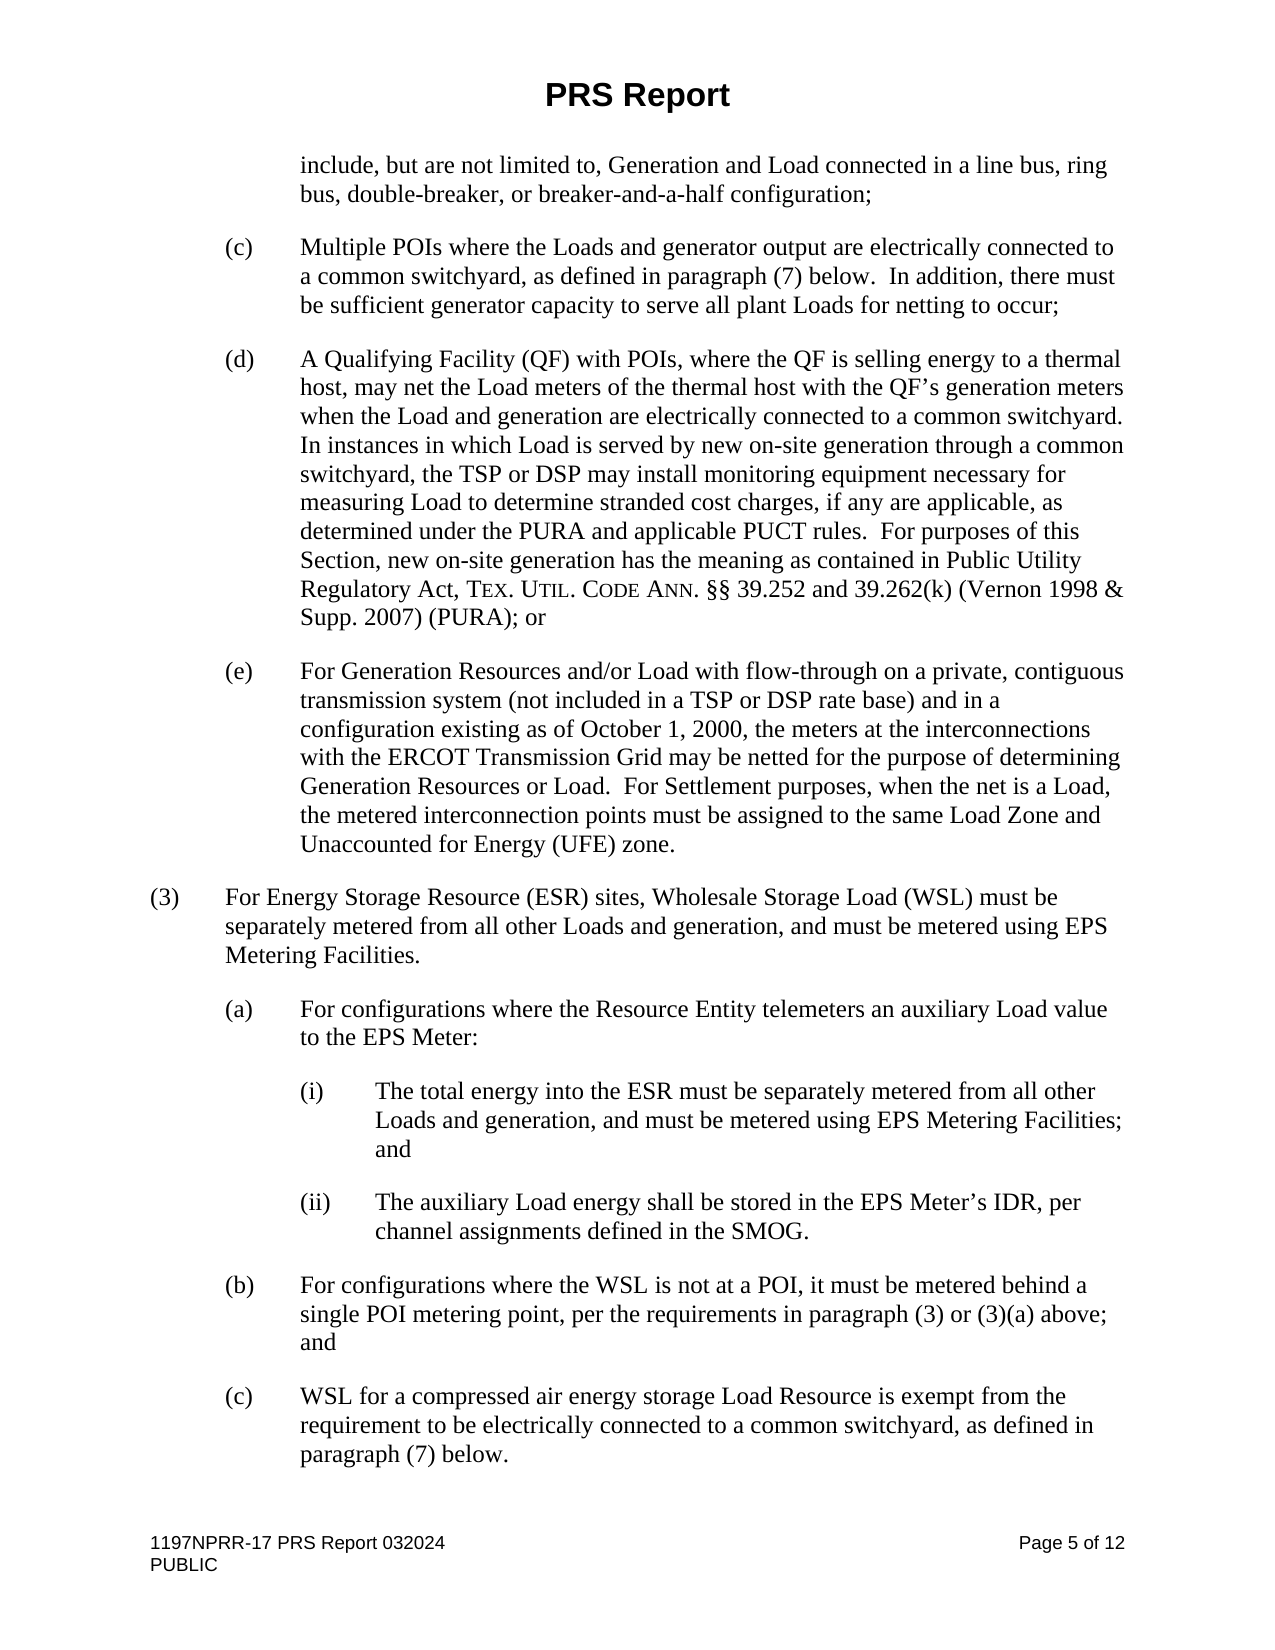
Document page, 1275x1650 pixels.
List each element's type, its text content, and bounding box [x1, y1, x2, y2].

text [225, 150, 1125, 207]
text (3) For Energy Storage Resource (ESR) sites, Wholesale Storage Load (WSL) must be separately metered from all other Loads and generation, and must be metered using EPS Metering Facilities. [150, 882, 1125, 969]
text (ii) The auxiliary Load energy shall be stored in the EPS Meter’s IDR, per channel assignments defined in the SMOG. [300, 1187, 1125, 1245]
text (e) For Generation Resources and/or Load with flow-through on a private, contiguous transmission system (not included in a TSP or DSP rate base) and in a configuration existing as of , the meters at the interconnections with the ERCOT Transmission Grid may be netted for the purpose of determining Generation Resources or Load. For Settlement purposes, when the net is a Load, the metered interconnection points must be assigned to the same Load Zone and Unaccounted for Energy (UFE) zone. [225, 656, 1125, 857]
text (b) For configurations where the WSL is not at a POI, it must be metered behind a single POI metering point, per the requirements in paragraph (3) or (3)(a) above; and [225, 1270, 1125, 1356]
text (d) A Qualifying Facility (QF) with POIs, where the QF is selling energy to a thermal host, may net the Load meters of the thermal host with the QF’s generation meters when the Load and generation are electrically connected to a common switchyard. In instances in which Load is served by new on-site generation through a common switchyard, the TSP or DSP may install monitoring equipment necessary for measuring Load to determine stranded cost charges, if any are applicable, as determined under the PURA and applicable PUCT rules. For purposes of this Section, new on-site generation has the meaning as contained in Public Utility Regulatory Act, Tex. Util. Code Ann. §§ 39.252 and 39.262(k) (Vernon 1998 & Supp. 2007) (PURA); or [225, 344, 1125, 631]
text (c) WSL for a compressed air energy storage Load Resource is exempt from the requirement to be electrically connected to a common switchyard, as defined in paragraph (7) below. [225, 1381, 1125, 1467]
text (i) The total energy into the ESR must be separately metered from all other Loads and generation, and must be metered using EPS Metering Facilities; and [300, 1076, 1125, 1162]
text (c) Multiple POIs where the Loads and generator output are electrically connected to a common switchyard, as defined in paragraph (7) below. In addition, there must be sufficient generator capacity to serve all plant Loads for netting to occur; [225, 232, 1125, 319]
text (a) For configurations where the Resource Entity telemeters an auxiliary Load value to the EPS Meter: [225, 994, 1125, 1051]
